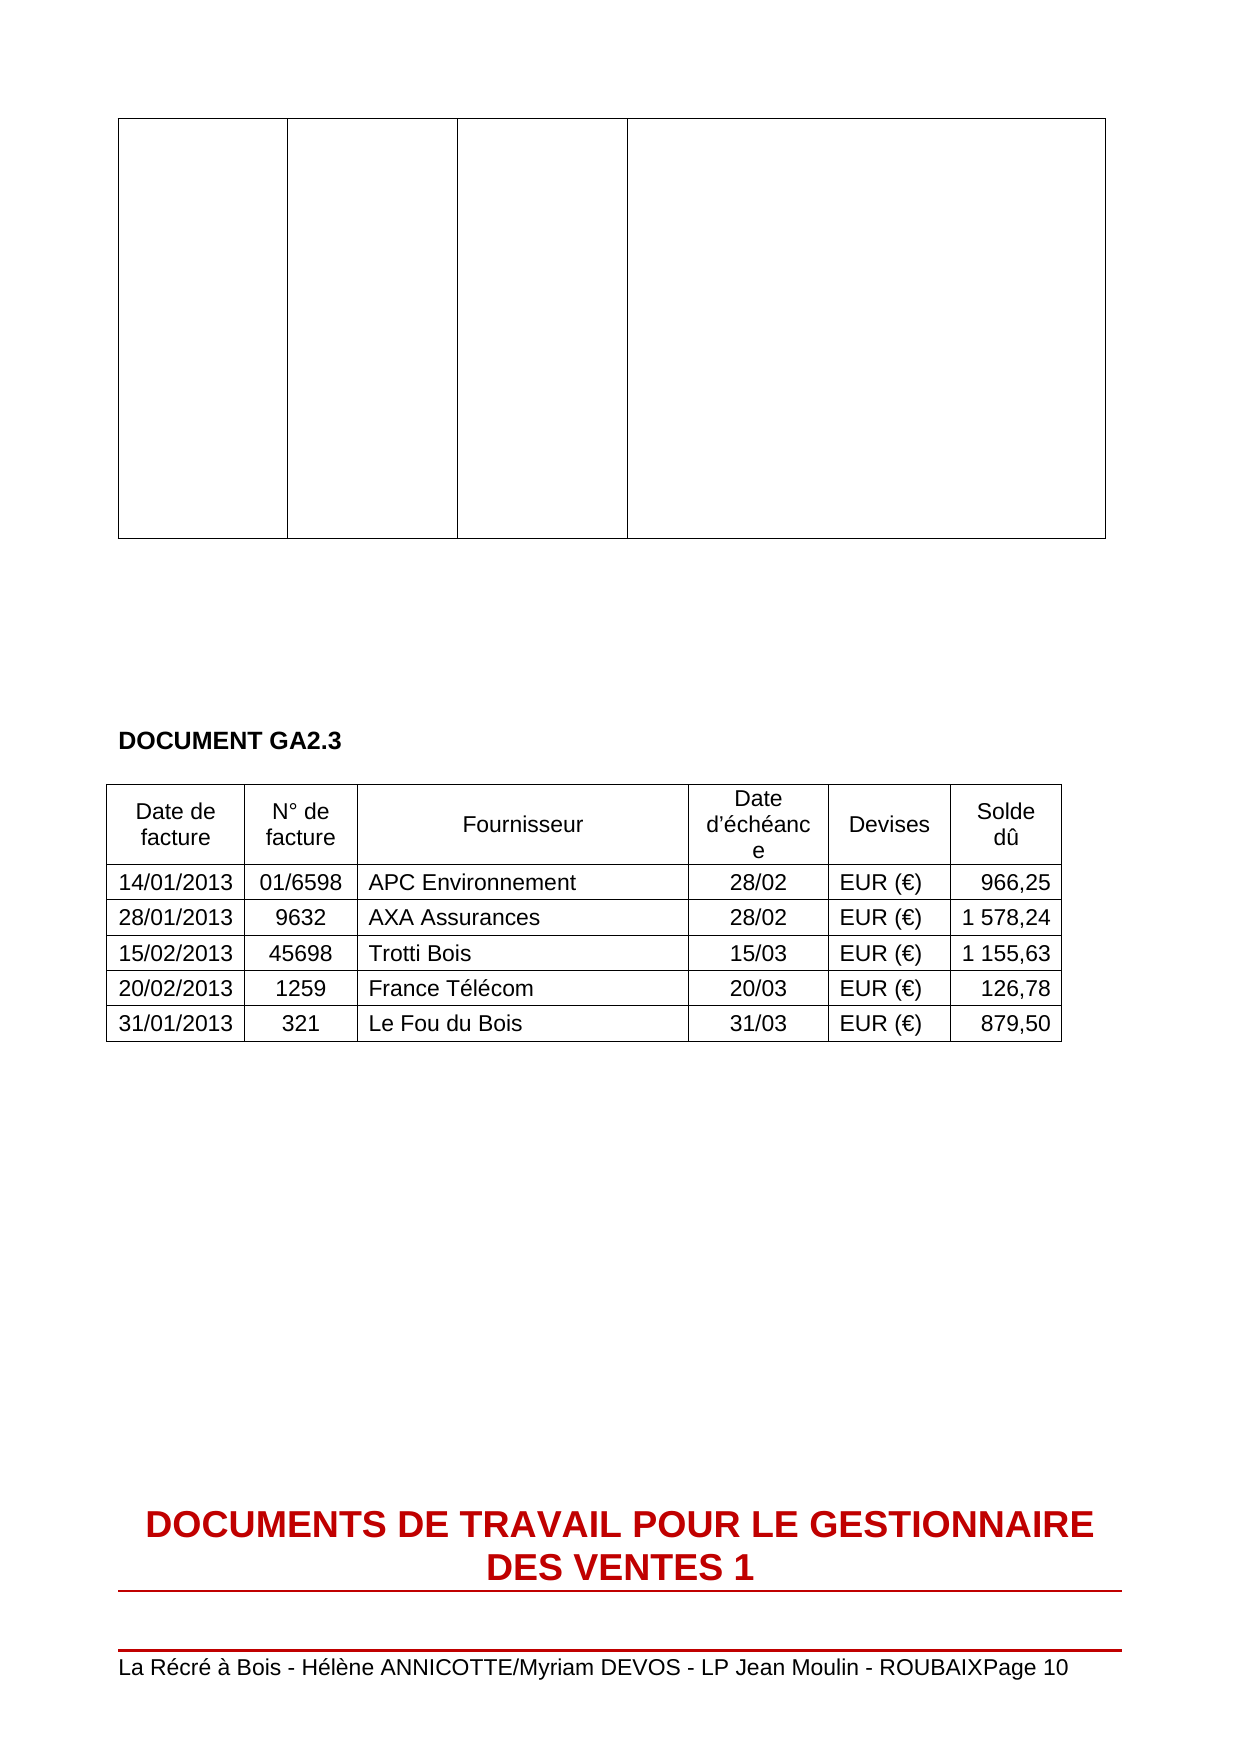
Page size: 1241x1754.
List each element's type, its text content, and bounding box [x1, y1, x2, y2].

table_cell 20/02/2013 [107, 971, 244, 1005]
text DOCUMENT GA2.3 [118, 726, 1122, 755]
table_cell 28/02 [689, 865, 828, 899]
table_cell EUR (€) [829, 865, 950, 899]
table_cell 1 578,24 [951, 900, 1061, 934]
table_header Fournisseur [358, 785, 688, 864]
table_cell Le Fou du Bois [358, 1006, 688, 1041]
table_cell [458, 119, 627, 537]
table_cell EUR (€) [829, 971, 950, 1005]
table_cell Trotti Bois [358, 936, 688, 970]
table_cell 1259 [245, 971, 357, 1005]
table_cell [119, 119, 287, 537]
table_cell 20/03 [689, 971, 828, 1005]
table_cell 28/02 [689, 900, 828, 934]
table_cell 01/6598 [245, 865, 357, 899]
table_cell France Télécom [358, 971, 688, 1005]
text DOCUMENTS DE TRAVAIL POUR LE GESTIONNAIRE DES VENTES 1 [118, 1502, 1122, 1590]
table_cell 879,50 [951, 1006, 1061, 1041]
table_cell 31/01/2013 [107, 1006, 244, 1041]
table_cell 28/01/2013 [107, 900, 244, 934]
table_header N° de facture [245, 785, 357, 864]
table_header Date d’échéance [689, 785, 828, 864]
table_cell 15/03 [689, 936, 828, 970]
table_cell 15/02/2013 [107, 936, 244, 970]
table_cell 1 155,63 [951, 936, 1061, 970]
table_header Date de facture [107, 785, 244, 864]
table_cell 126,78 [951, 971, 1061, 1005]
table_cell 31/03 [689, 1006, 828, 1041]
table_cell AXA Assurances [358, 900, 688, 934]
table_cell 45698 [245, 936, 357, 970]
table_header Devises [829, 785, 950, 864]
table_header Solde dû [951, 785, 1061, 864]
table_cell EUR (€) [829, 900, 950, 934]
table_cell 966,25 [951, 865, 1061, 899]
table_cell 9632 [245, 900, 357, 934]
table_cell 321 [245, 1006, 357, 1041]
table_cell EUR (€) [829, 1006, 950, 1041]
table_cell EUR (€) [829, 936, 950, 970]
table_cell [628, 119, 1105, 537]
table_cell APC Environnement [358, 865, 688, 899]
table_cell 14/01/2013 [107, 865, 244, 899]
table_cell [288, 119, 457, 537]
